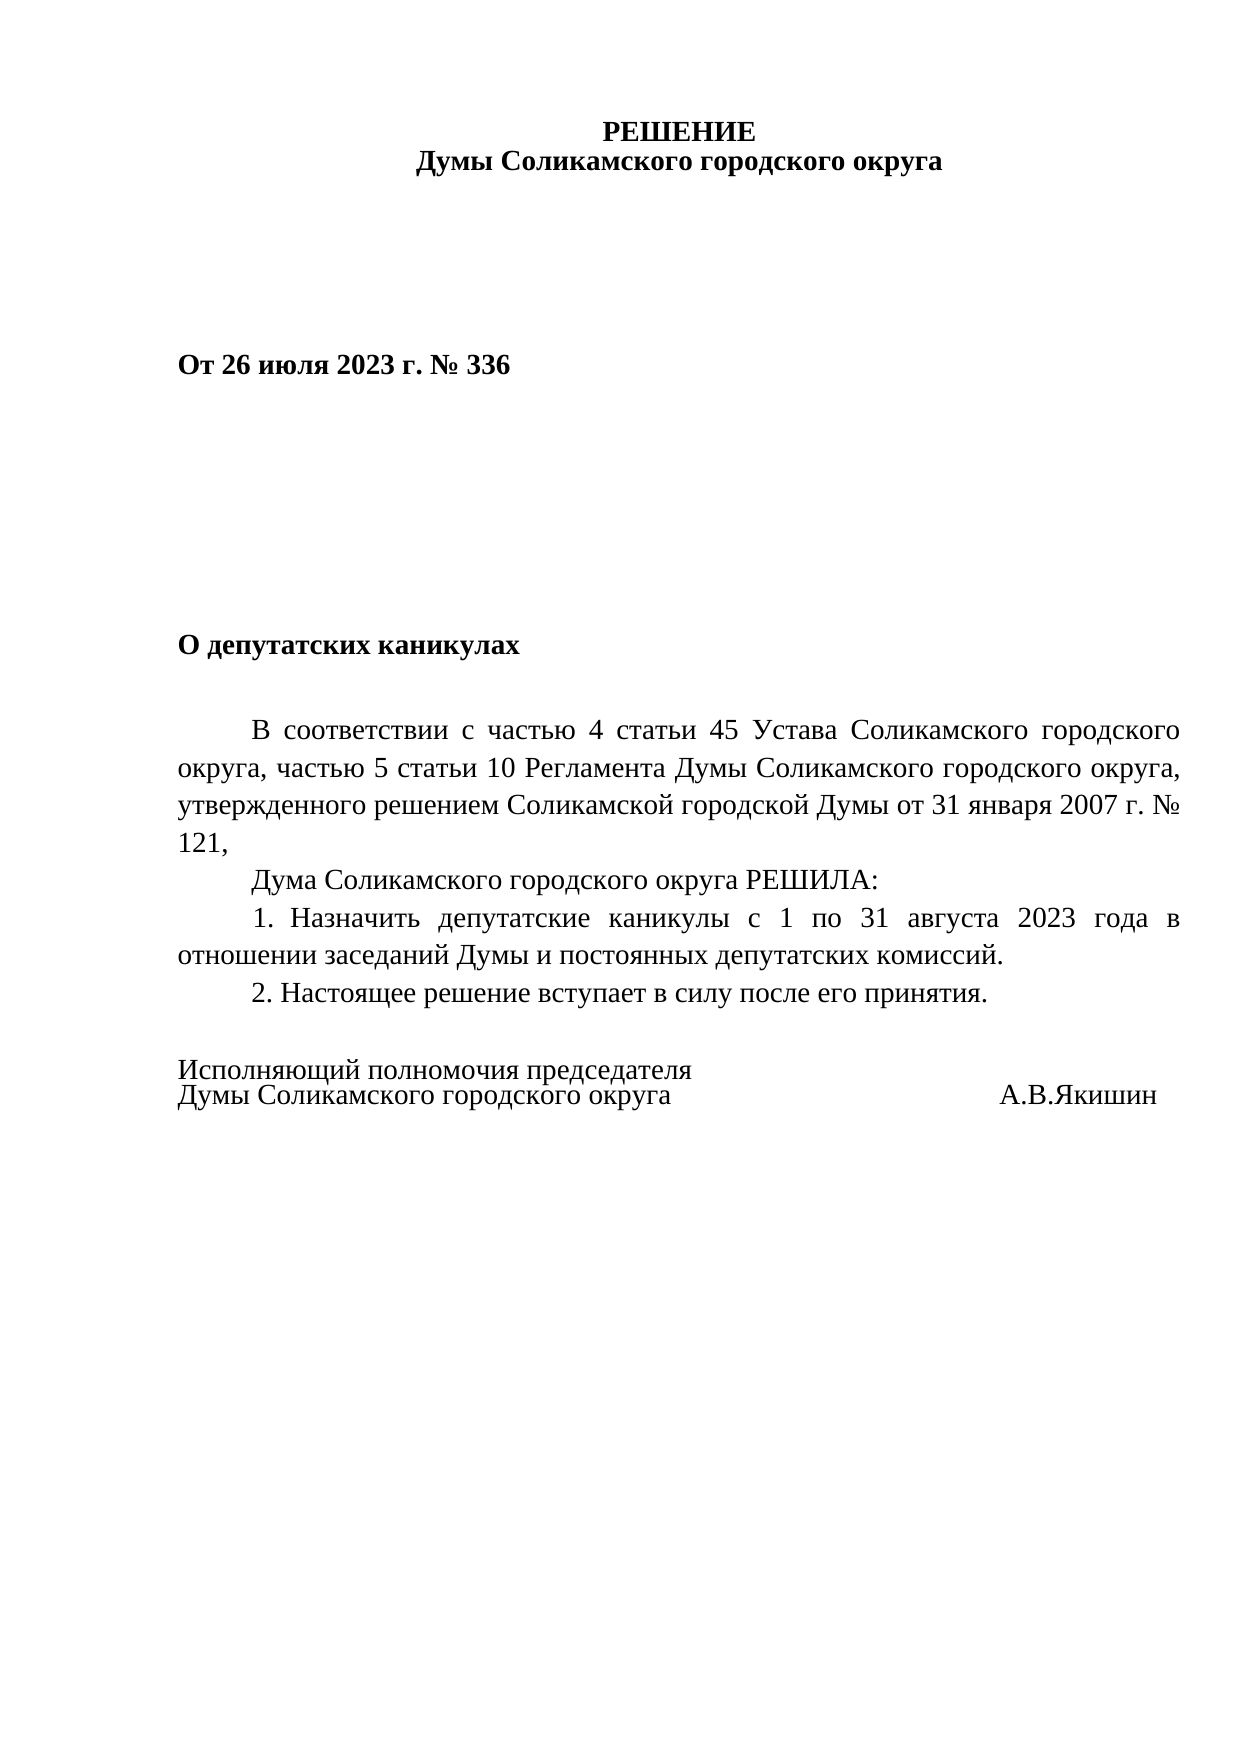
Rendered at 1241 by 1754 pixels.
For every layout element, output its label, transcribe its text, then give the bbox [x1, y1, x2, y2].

list Назначить депутатские каникулы с 1 по 31 августа 2023 года в отношении заседаний Думы и постоянных депутатских комиссий. [177, 897, 1181, 972]
text РЕШЕНИЕ [177, 118, 1181, 147]
text Думы Соликамского городского округа А.В.Якишин [194, 1085, 1181, 1110]
text Исполняющий полномочия председателя [177, 1060, 1181, 1085]
text 2. Настоящее решение вступает в силу после его принятия. [177, 972, 1181, 1010]
text От 26 июля . № 336 [177, 351, 1181, 381]
text О депутатских каникулах [177, 635, 833, 660]
text В соответствии с частью 4 статьи 45 Устава Соликамского городского округа, частью 5 статьи 10 Регламента Думы Соликамского городского округа, утвержденного решением Соликамской городской Думы от 31 января . № 121, [177, 710, 1181, 860]
text Дума Соликамского городского округа РЕШИЛА: [177, 860, 1181, 897]
text Думы Соликамского городского округа [177, 147, 1181, 176]
